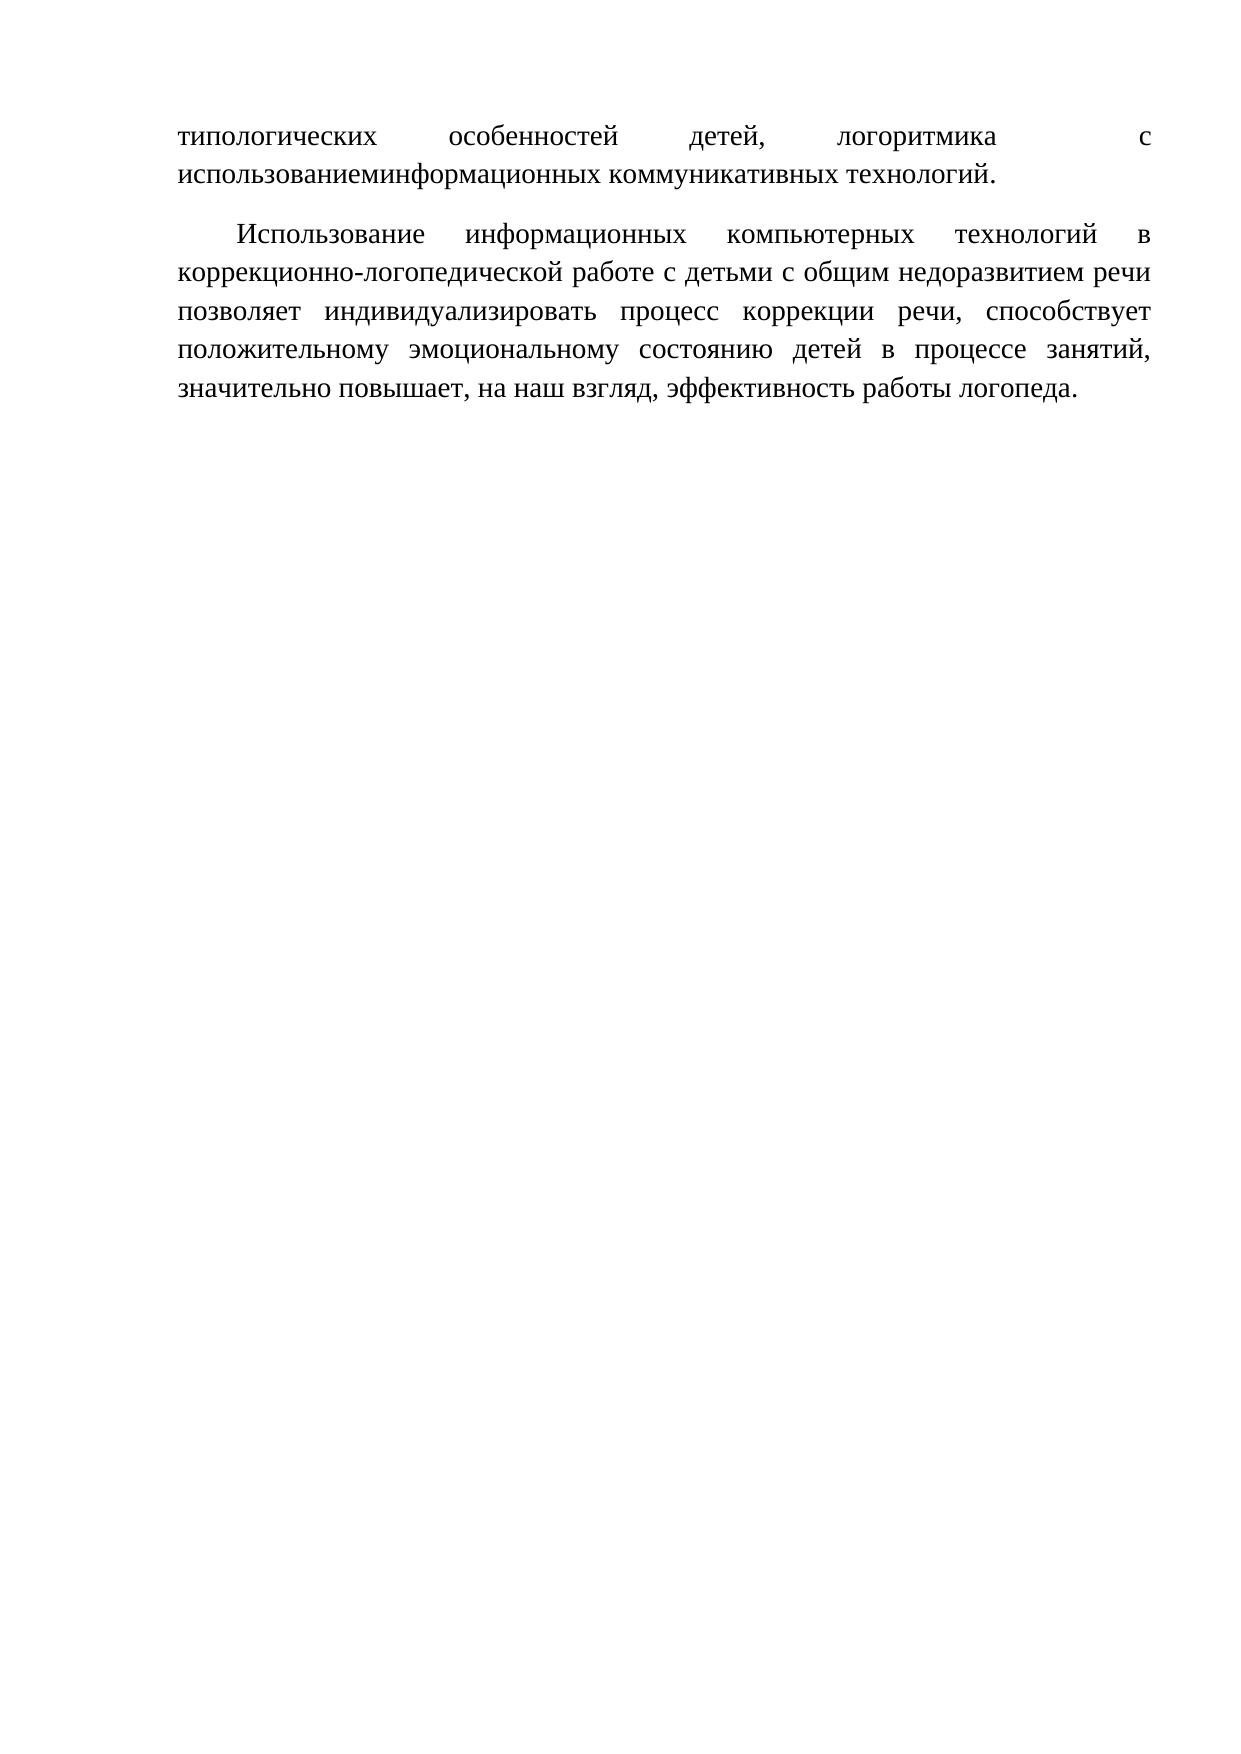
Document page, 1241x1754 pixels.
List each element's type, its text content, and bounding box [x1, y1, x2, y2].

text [177, 118, 1152, 190]
text Использование информационных компьютерных технологий в коррекционно-логопедической работе с детьми с общим недоразвитием речи позволяет индивидуализировать процесс коррекции речи, способствует положительному эмоциональному состоянию детей в процессе занятий, значительно повышает, на наш взгляд, эффективность работы логопеда. [177, 216, 1152, 404]
